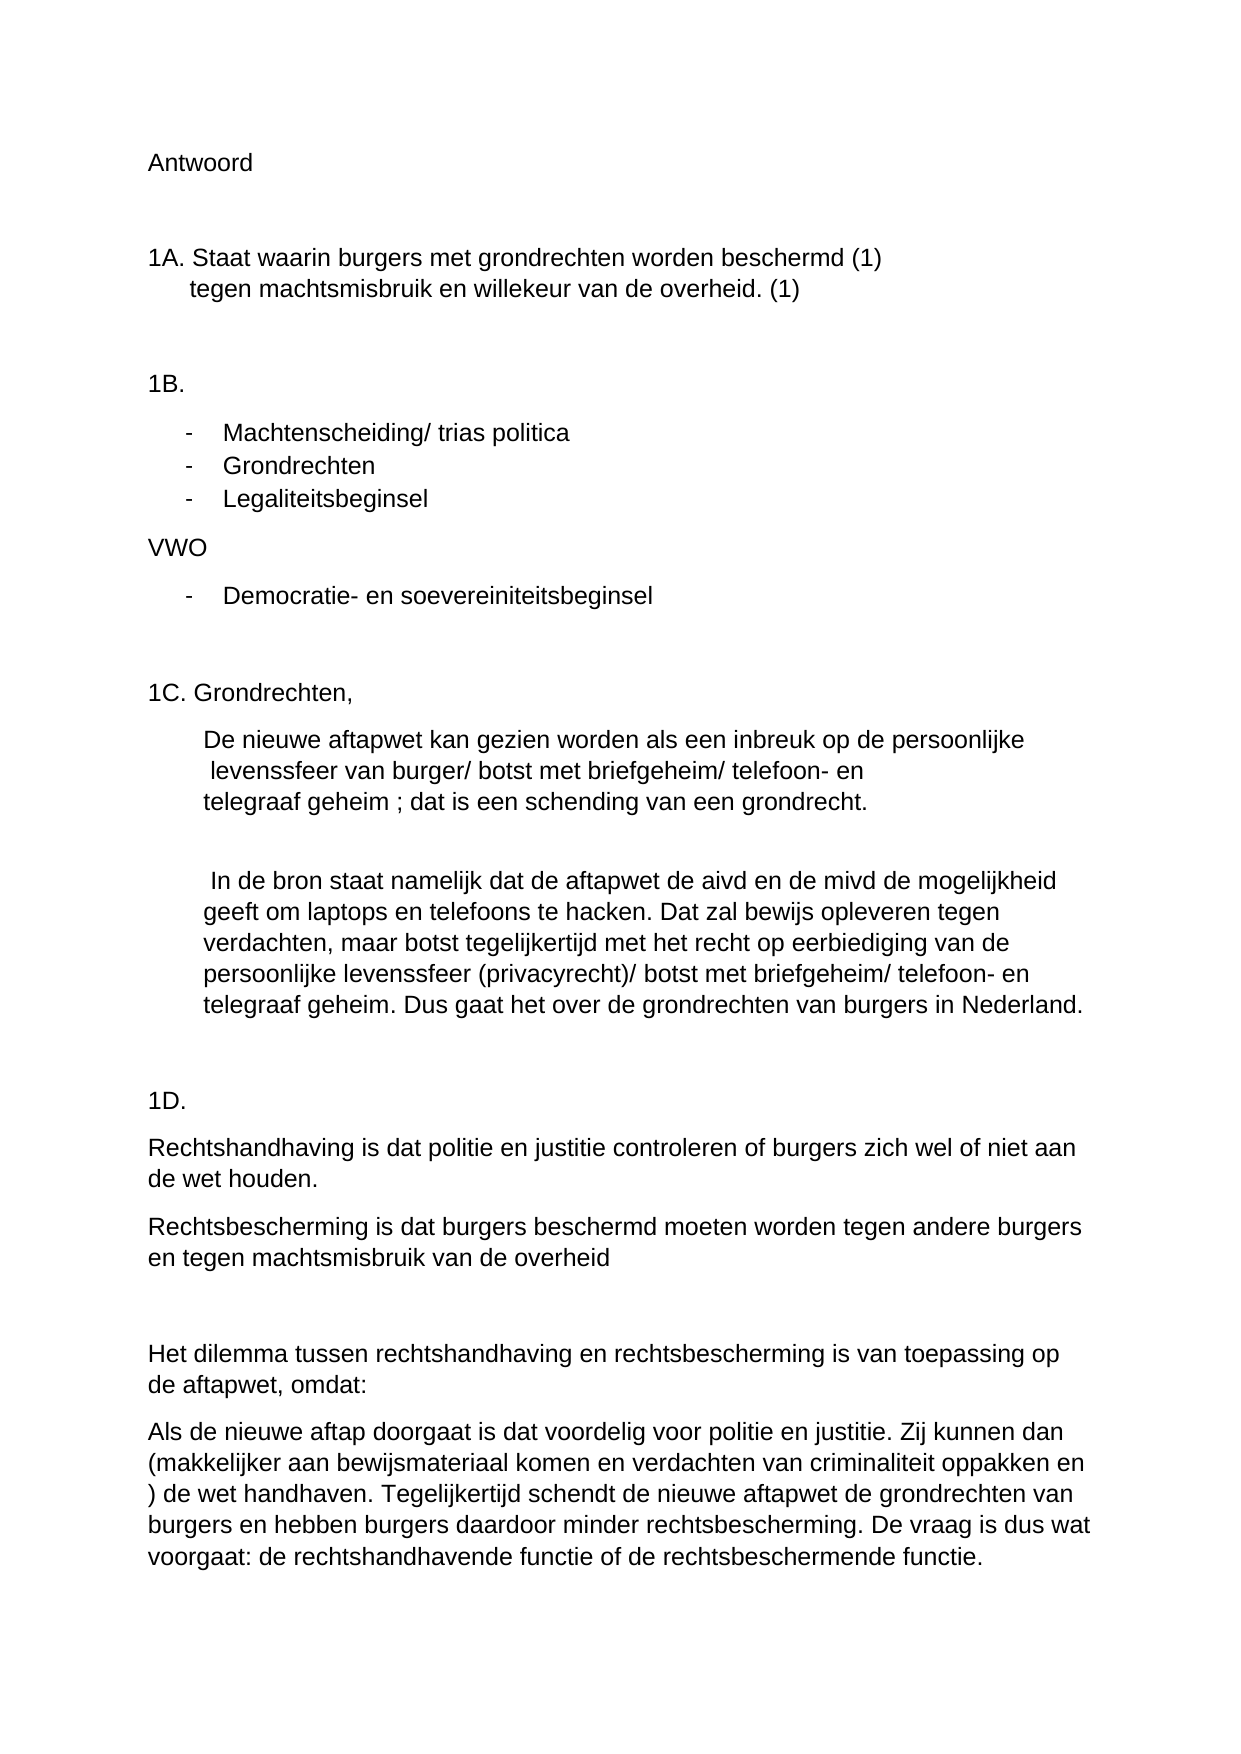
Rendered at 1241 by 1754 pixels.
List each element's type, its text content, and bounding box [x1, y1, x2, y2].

text Als de nieuwe aftap doorgaat is dat voordelig voor politie en justitie. Zij kunnen dan (makkelijker aan bewijsmateriaal komen en verdachten van criminaliteit oppakken en ) de wet handhaven. Tegelijkertijd schendt de nieuwe aftapwet de grondrechten van burgers en hebben burgers daardoor minder rechtsbescherming. De vraag is dus wat voorgaat: de rechtshandhavende functie of de rechtsbeschermende functie. [148, 1417, 1093, 1570]
list Legaliteitsbeginsel [185, 483, 1093, 513]
text Het dilemma tussen rechtshandhaving en rechtsbescherming is van toepassing op de aftapwet, omdat: [148, 1339, 1093, 1398]
text In de bron staat namelijk dat de aftapwet de aivd en de mivd de mogelijkheid geeft om laptops en telefoons te hacken. Dat zal bewijs opleveren tegen verdachten, maar botst tegelijkertijd met het recht op eerbiediging van de persoonlijke levenssfeer (privacyrecht)/ botst met briefgeheim/ telefoon- en telegraaf geheim. Dus gaat het over de grondrechten van burgers in Nederland. [148, 835, 1093, 1019]
text 1B. [148, 369, 1093, 398]
text Antwoord [148, 148, 1093, 176]
text 1C. Grondrechten, [148, 678, 1093, 706]
text VWO [148, 533, 1093, 561]
list Grondrechten [185, 450, 1093, 481]
list Democratie- en soevereiniteitsbeginsel [185, 580, 1093, 611]
list Machtenscheiding/ trias politica [185, 417, 1093, 448]
text 1A. Staat waarin burgers met grondrechten worden beschermd (1) tegen machtsmisbruik en willekeur van de overheid. (1) [148, 243, 1093, 303]
text 1D. [148, 1086, 1093, 1114]
text Rechtsbescherming is dat burgers beschermd moeten worden tegen andere burgers en tegen machtsmisbruik van de overheid [148, 1212, 1093, 1272]
text De nieuwe aftapwet kan gezien worden als een inbreuk op de persoonlijke levenssfeer van burger/ botst met briefgeheim/ telefoon- en telegraaf geheim ; dat is een schending van een grondrecht. [148, 725, 1093, 816]
text Rechtshandhaving is dat politie en justitie controleren of burgers zich wel of niet aan de wet houden. [148, 1133, 1093, 1193]
